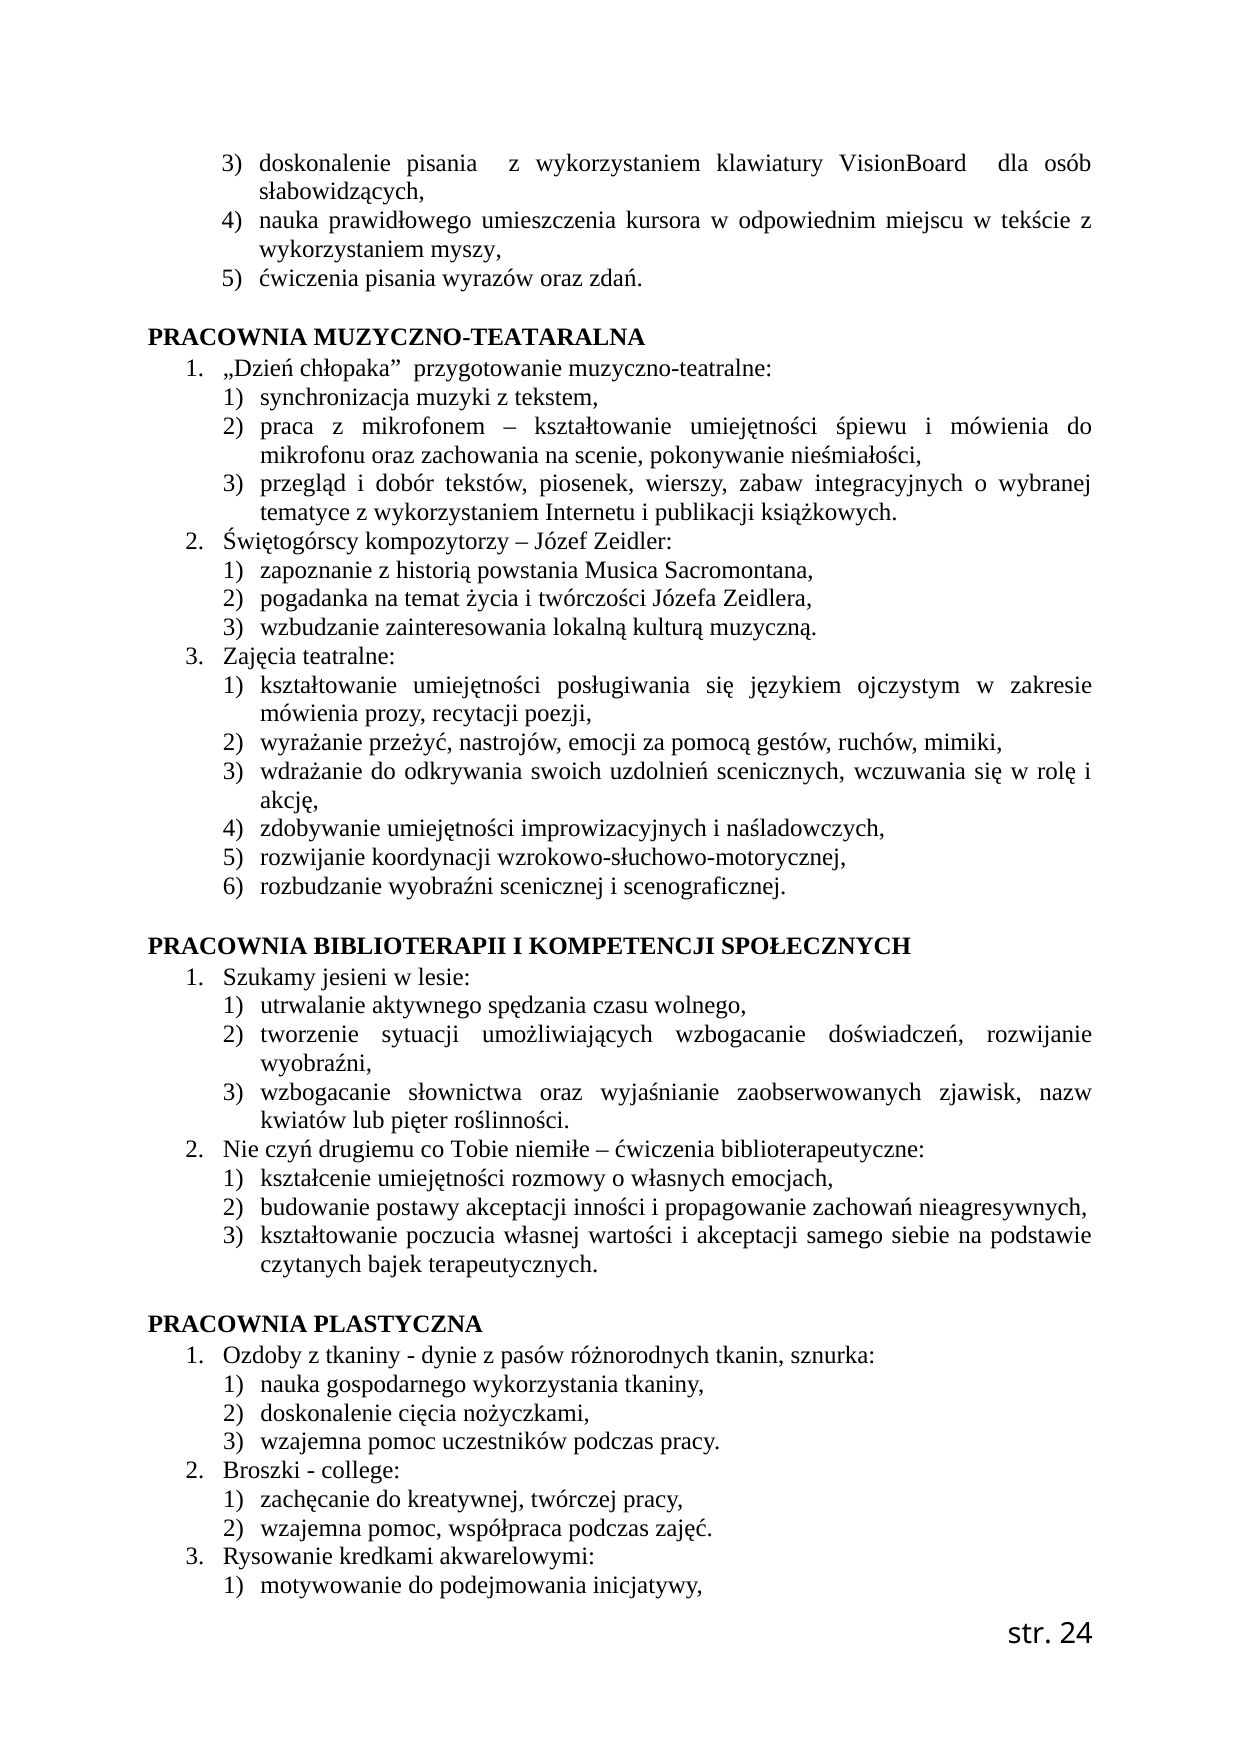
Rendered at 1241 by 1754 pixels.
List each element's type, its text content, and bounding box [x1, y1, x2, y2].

list rozbudzanie wyobraźni scenicznej i scenograficznej. [223, 871, 1093, 900]
text PRACOWNIA BIBLIOTERAPII I KOMPETENCJI SPOŁECZNYCH [148, 931, 1093, 959]
list ćwiczenia pisania wyrazów oraz zdań. [221, 263, 1093, 291]
list nauka gospodarnego wykorzystania tkaniny, [223, 1369, 1093, 1398]
text PRACOWNIA MUZYCZNO-TEATARALNA [148, 322, 1093, 351]
list zdobywanie umiejętności improwizacyjnych i naśladowczych, [223, 813, 1093, 842]
list „Dzień chłopaka” przygotowanie muzyczno-teatralne: [185, 353, 1093, 382]
list zachęcanie do kreatywnej, twórczej pracy, [223, 1484, 1093, 1513]
list Szukamy jesieni w lesie: [185, 962, 1093, 991]
list tworzenie sytuacji umożliwiających wzbogacanie doświadczeń, rozwijanie wyobraźni, [223, 1019, 1093, 1077]
text PRACOWNIA PLASTYCZNA [148, 1309, 1093, 1338]
list przegląd i dobór tekstów, piosenek, wierszy, zabaw integracyjnych o wybranej tematyce z wykorzystaniem Internetu i publikacji książkowych. [223, 468, 1093, 526]
list zapoznanie z historią powstania Musica Sacromontana, [223, 555, 1093, 583]
list Rysowanie kredkami akwarelowymi: [185, 1541, 1093, 1570]
list kształcenie umiejętności rozmowy o własnych emocjach, [223, 1163, 1093, 1192]
list wzajemna pomoc, współpraca podczas zajęć. [223, 1513, 1093, 1541]
list Nie czyń drugiemu co Tobie niemiłe – ćwiczenia biblioterapeutyczne: [185, 1134, 1093, 1163]
list Świętogórscy kompozytorzy – Józef Zeidler: [185, 526, 1093, 555]
list nauka prawidłowego umieszczenia kursora w odpowiednim miejscu w tekście z wykorzystaniem myszy, [221, 205, 1093, 263]
list doskonalenie pisania z wykorzystaniem klawiatury VisionBoard dla osób słabowidzących, [221, 148, 1093, 205]
list Ozdoby z tkaniny - dynie z pasów różnorodnych tkanin, sznurka: [185, 1340, 1093, 1369]
list Broszki - college: [185, 1455, 1093, 1484]
list wzbogacanie słownictwa oraz wyjaśnianie zaobserwowanych zjawisk, nazw kwiatów lub pięter roślinności. [223, 1077, 1093, 1134]
list wyrażanie przeżyć, nastrojów, emocji za pomocą gestów, ruchów, mimiki, [223, 727, 1093, 756]
list budowanie postawy akceptacji inności i propagowanie zachowań nieagresywnych, [223, 1192, 1093, 1221]
list rozwijanie koordynacji wzrokowo-słuchowo-motorycznej, [223, 842, 1093, 871]
list synchronizacja muzyki z tekstem, [223, 382, 1093, 411]
list kształtowanie umiejętności posługiwania się językiem ojczystym w zakresie mówienia prozy, recytacji poezji, [223, 670, 1093, 727]
list wdrażanie do odkrywania swoich uzdolnień scenicznych, wczuwania się w rolę i akcję, [223, 756, 1093, 813]
list doskonalenie cięcia nożyczkami, [223, 1398, 1093, 1426]
list motywowanie do podejmowania inicjatywy, [223, 1570, 1093, 1599]
list praca z mikrofonem – kształtowanie umiejętności śpiewu i mówienia do mikrofonu oraz zachowania na scenie, pokonywanie nieśmiałości, [223, 411, 1093, 468]
list wzajemna pomoc uczestników podczas pracy. [223, 1426, 1093, 1455]
list utrwalanie aktywnego spędzania czasu wolnego, [223, 991, 1093, 1019]
list wzbudzanie zainteresowania lokalną kulturą muzyczną. [223, 612, 1093, 641]
list Zajęcia teatralne: [185, 641, 1093, 670]
list pogadanka na temat życia i twórczości Józefa Zeidlera, [223, 583, 1093, 612]
list kształtowanie poczucia własnej wartości i akceptacji samego siebie na podstawie czytanych bajek terapeutycznych. [223, 1221, 1093, 1278]
